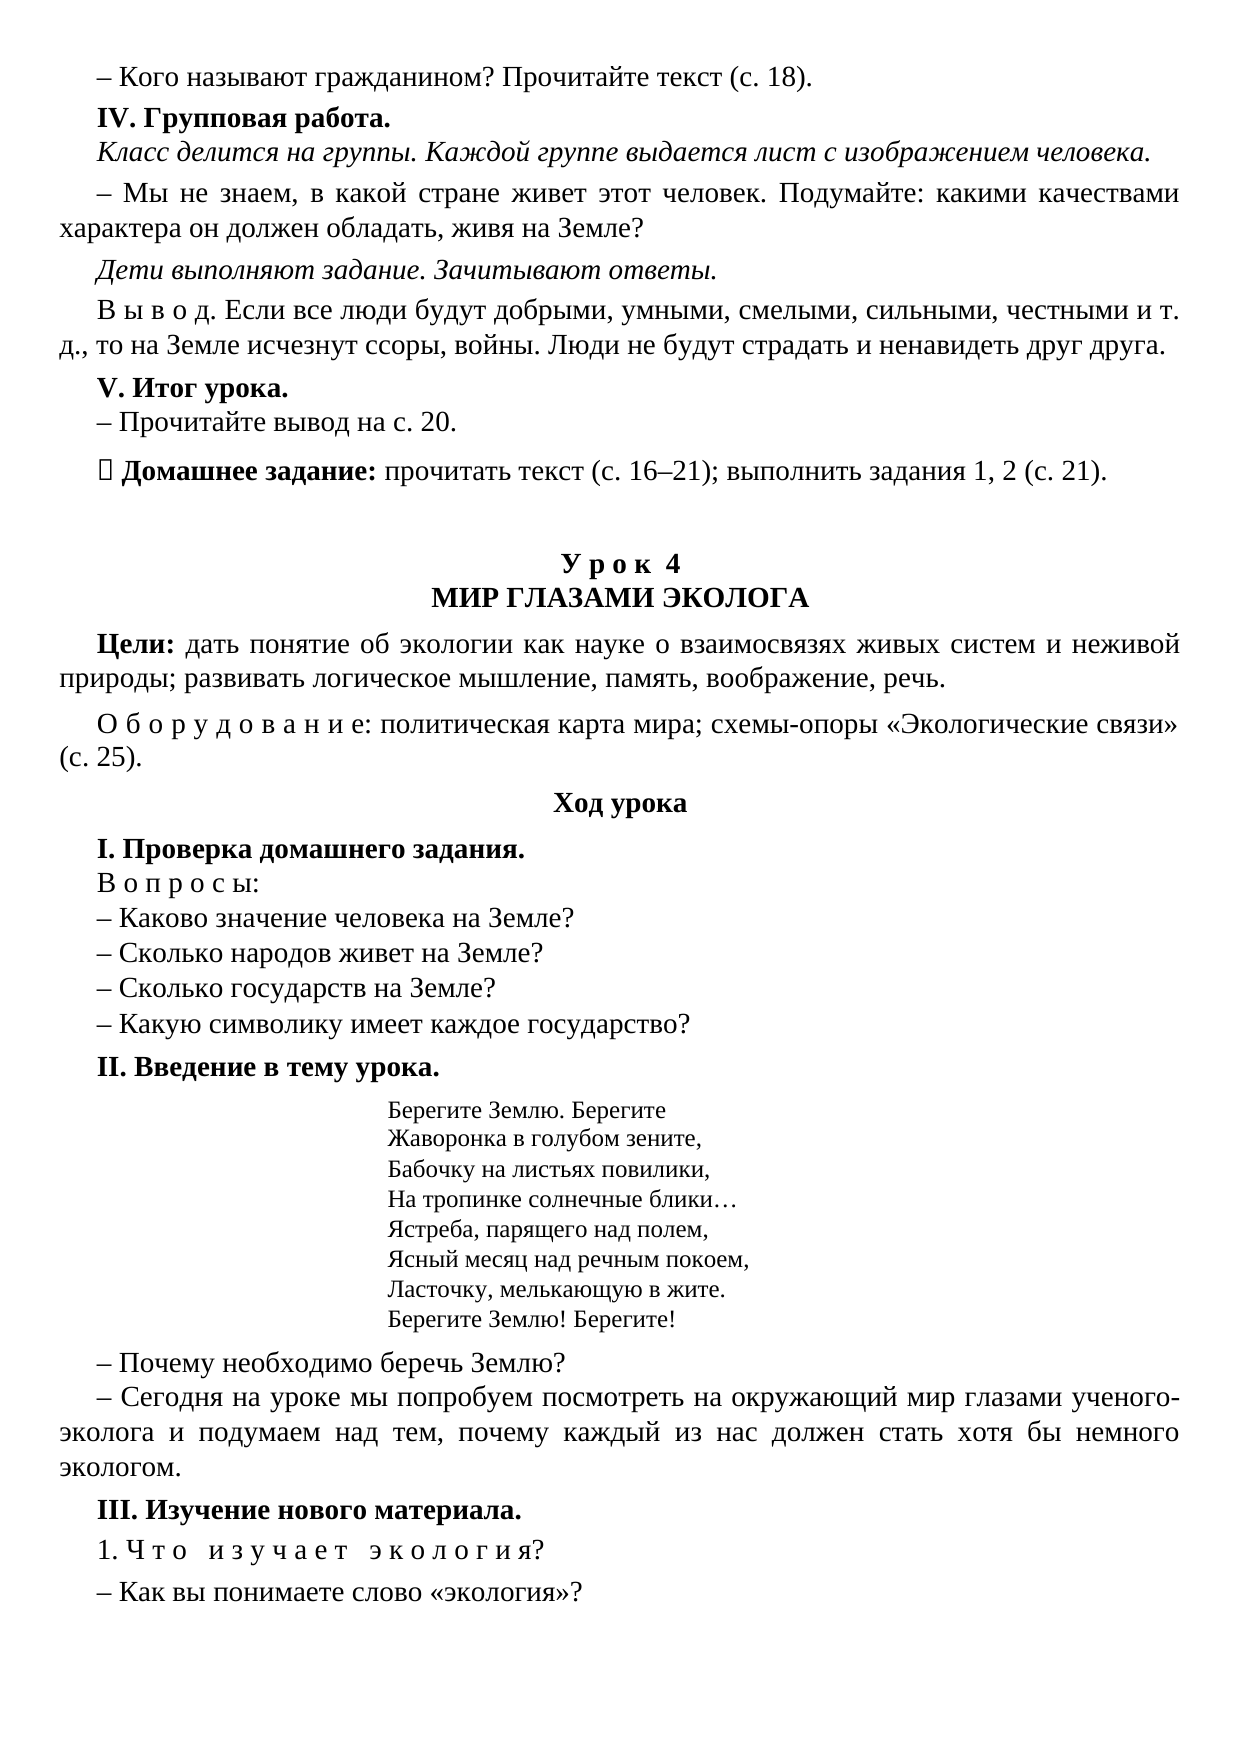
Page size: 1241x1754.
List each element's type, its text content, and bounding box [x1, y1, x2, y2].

text Цели: дать понятие об экологии как науке о взаимосвязях живых систем и неживой природы; развивать логическое мышление, память, воображение, речь. [59, 626, 1181, 693]
text О б о р у д о в а н и е: политическая карта мира; схемы-опоры «Экологические связи» (с. 25). [59, 706, 1181, 773]
text – Какую символику имеет каждое государство? [59, 1006, 1181, 1039]
text V. Итог урока. [59, 370, 1181, 404]
text В о п р о с ы: [59, 865, 1181, 898]
text В ы в о д. Если все люди будут добрыми, умными, смелыми, сильными, честными и т. д., то на Земле исчезнут ссоры, войны. Люди не будут страдать и ненавидеть друг друга. [59, 292, 1181, 361]
text – Мы не знаем, в какой стране живет этот человек. Подумайте: какими качествами характера он должен обладать, живя на Земле? [59, 175, 1181, 244]
text IV. Групповая работа. [59, 100, 1181, 134]
text – Сегодня на уроке мы попробуем посмотреть на окружающий мир глазами ученого-эколога и подумаем над тем, почему каждый из нас должен стать хотя бы немного экологом. [59, 1379, 1181, 1483]
text Бабочку на листьях повилики, [59, 1154, 1181, 1182]
text – Почему необходимо беречь Землю? [59, 1345, 1181, 1379]
text На тропинке солнечные блики… [59, 1184, 1181, 1212]
text У р о к 4 мир глазами эколога [59, 547, 1181, 614]
text – Сколько народов живет на Земле? [59, 935, 1181, 969]
text – Как вы понимаете слово «экология»? [59, 1574, 1181, 1607]
text – Сколько государств на Земле? [59, 971, 1181, 1004]
text Ясный месяц над речным покоем, [59, 1244, 1181, 1273]
text – Прочитайте вывод на с. 20. [59, 404, 1181, 437]
text Ласточку, мелькающую в жите. [59, 1274, 1181, 1303]
text Берегите Землю! Берегите! [59, 1304, 1181, 1333]
text I. Проверка домашнего задания. [59, 831, 1181, 865]
text – Кого называют гражданином? Прочитайте текст (с. 18). [59, 59, 1181, 93]
text 1. Ч т о и з у ч а е т э к о л о г и я? [59, 1532, 1181, 1566]
text III. Изучение нового материала. [59, 1492, 1181, 1526]
text Дети выполняют задание. Зачитывают ответы. [59, 252, 1181, 286]
text Берегите Землю. Берегите [59, 1095, 1181, 1123]
text Жаворонка в голубом зените, [59, 1123, 1181, 1152]
text II. Введение в тему урока. [59, 1049, 1181, 1082]
text Класс делится на группы. Каждой группе выдается лист с изображением человека. [59, 134, 1181, 167]
text Ход урока [59, 785, 1181, 819]
text  Домашнее задание: прочитать текст (с. 16–21); выполнить задания 1, 2 (с. 21). [59, 450, 1181, 489]
text Ястреба, парящего над полем, [59, 1214, 1181, 1243]
text – Каково значение человека на Земле? [59, 900, 1181, 934]
